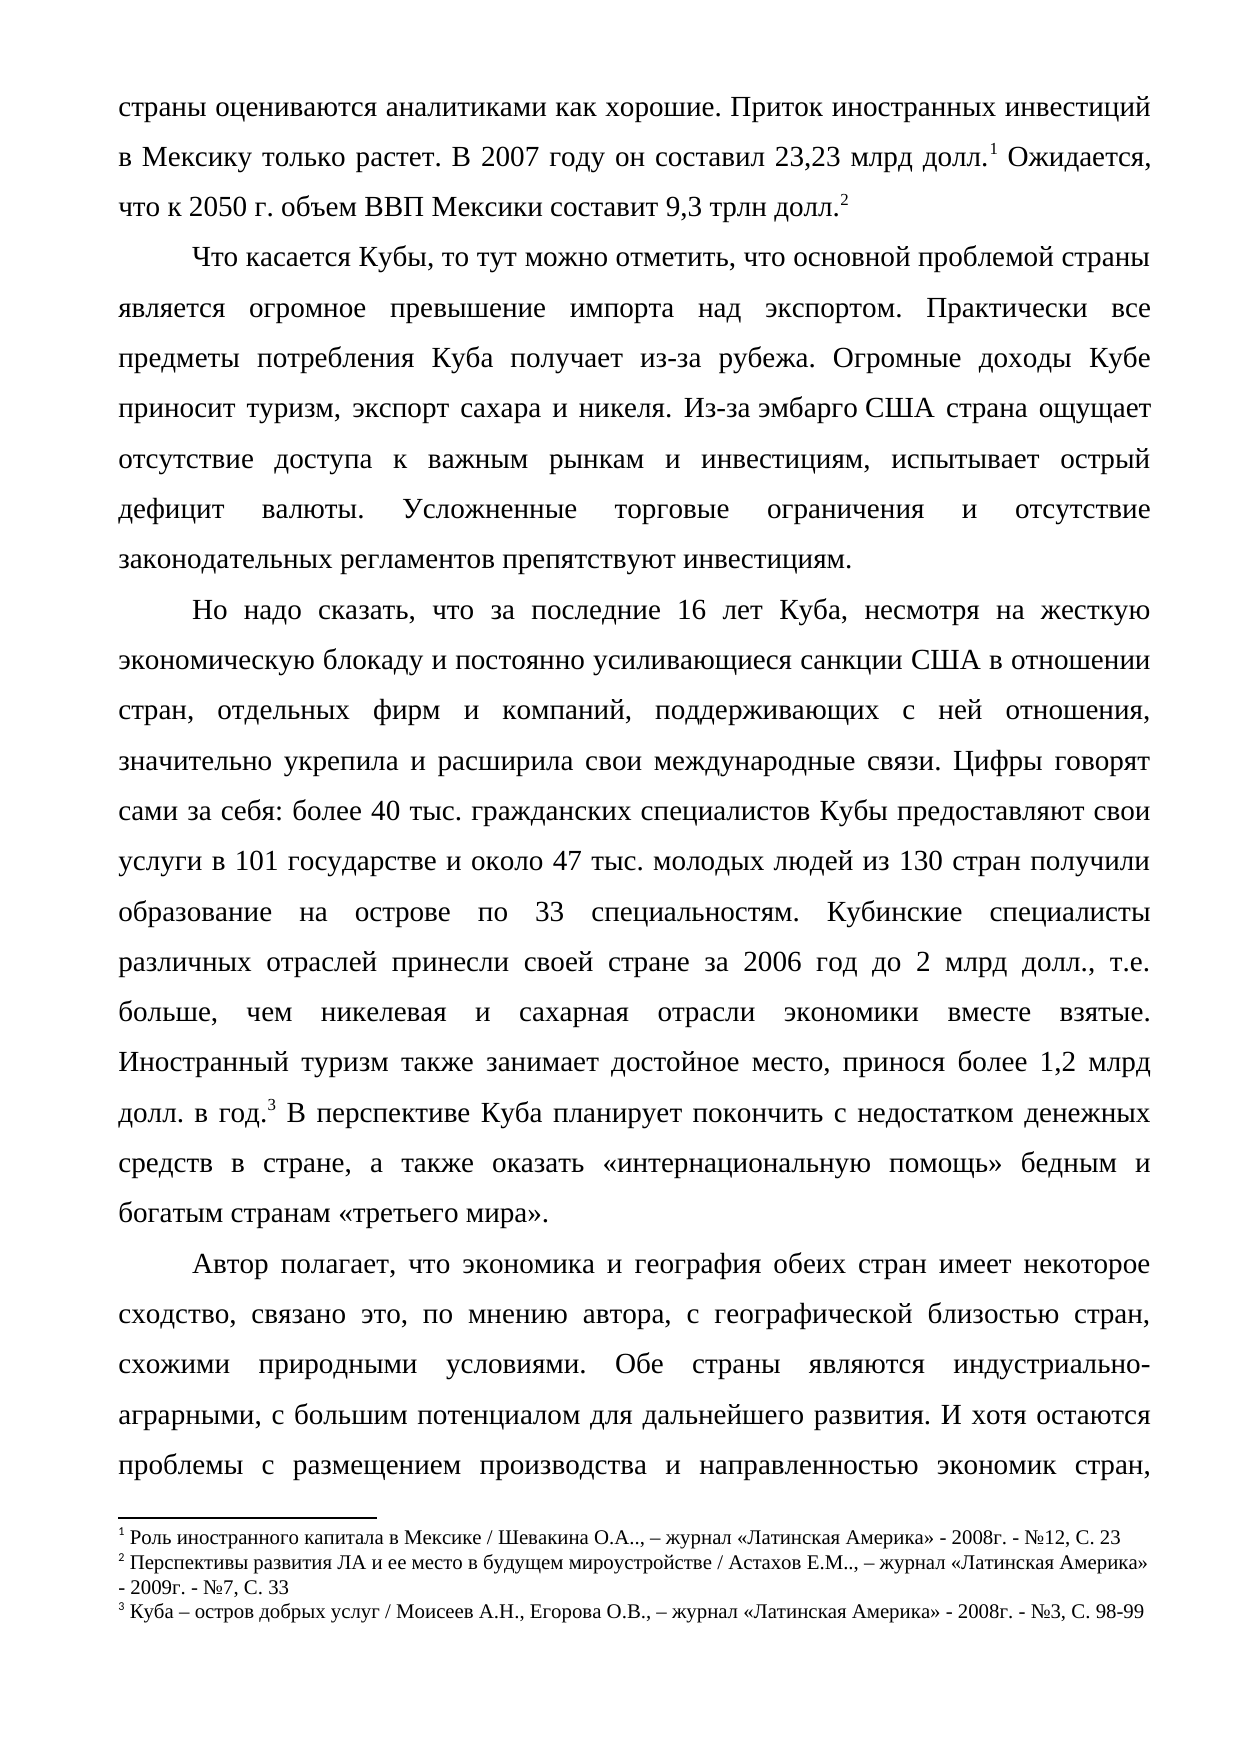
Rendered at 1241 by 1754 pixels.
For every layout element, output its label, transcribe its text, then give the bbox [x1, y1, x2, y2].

text Но надо сказать, что за последние 16 лет Куба, несмотря на жесткую экономическую блокаду и постоянно усиливающиеся санкции США в отношении стран, отдельных фирм и компаний, поддерживающих с ней отношения, значительно укрепила и расширила свои международные связи. Цифры говорят сами за себя: более 40 тыс. гражданских специалистов Кубы предоставляют свои услуги в 101 государстве и около 47 тыс. молодых людей из 130 стран получили образование на острове по 33 специальностям. Кубинские специалисты различных отраслей принесли своей стране за 2006 год до 2 млрд долл., т.е. больше, чем никелевая и сахарная отрасли экономики вместе взятые. Иностранный туризм также занимает достойное место, принося более 1,2 млрд долл. в год. В перспективе Куба планирует покончить с недостатком денежных средств в стране, а также оказать «интернациональную помощь» бедным и богатым странам «третьего мира». [118, 592, 1152, 1229]
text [118, 1246, 1152, 1481]
text Что касается Кубы, то тут можно отметить, что основной проблемой страны является огромное превышение импорта над экспортом. Практически все предметы потребления Куба получает из-за рубежа. Огромные доходы Кубе приносит туризм, экспорт сахара и никеля. Из-за эмбарго США страна ощущает отсутствие доступа к важным рынкам и инвестициям, испытывает острый дефицит валюты. Усложненные торговые ограничения и отсутствие законодательных регламентов препятствуют инвестициям. [118, 239, 1152, 575]
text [118, 89, 1152, 223]
